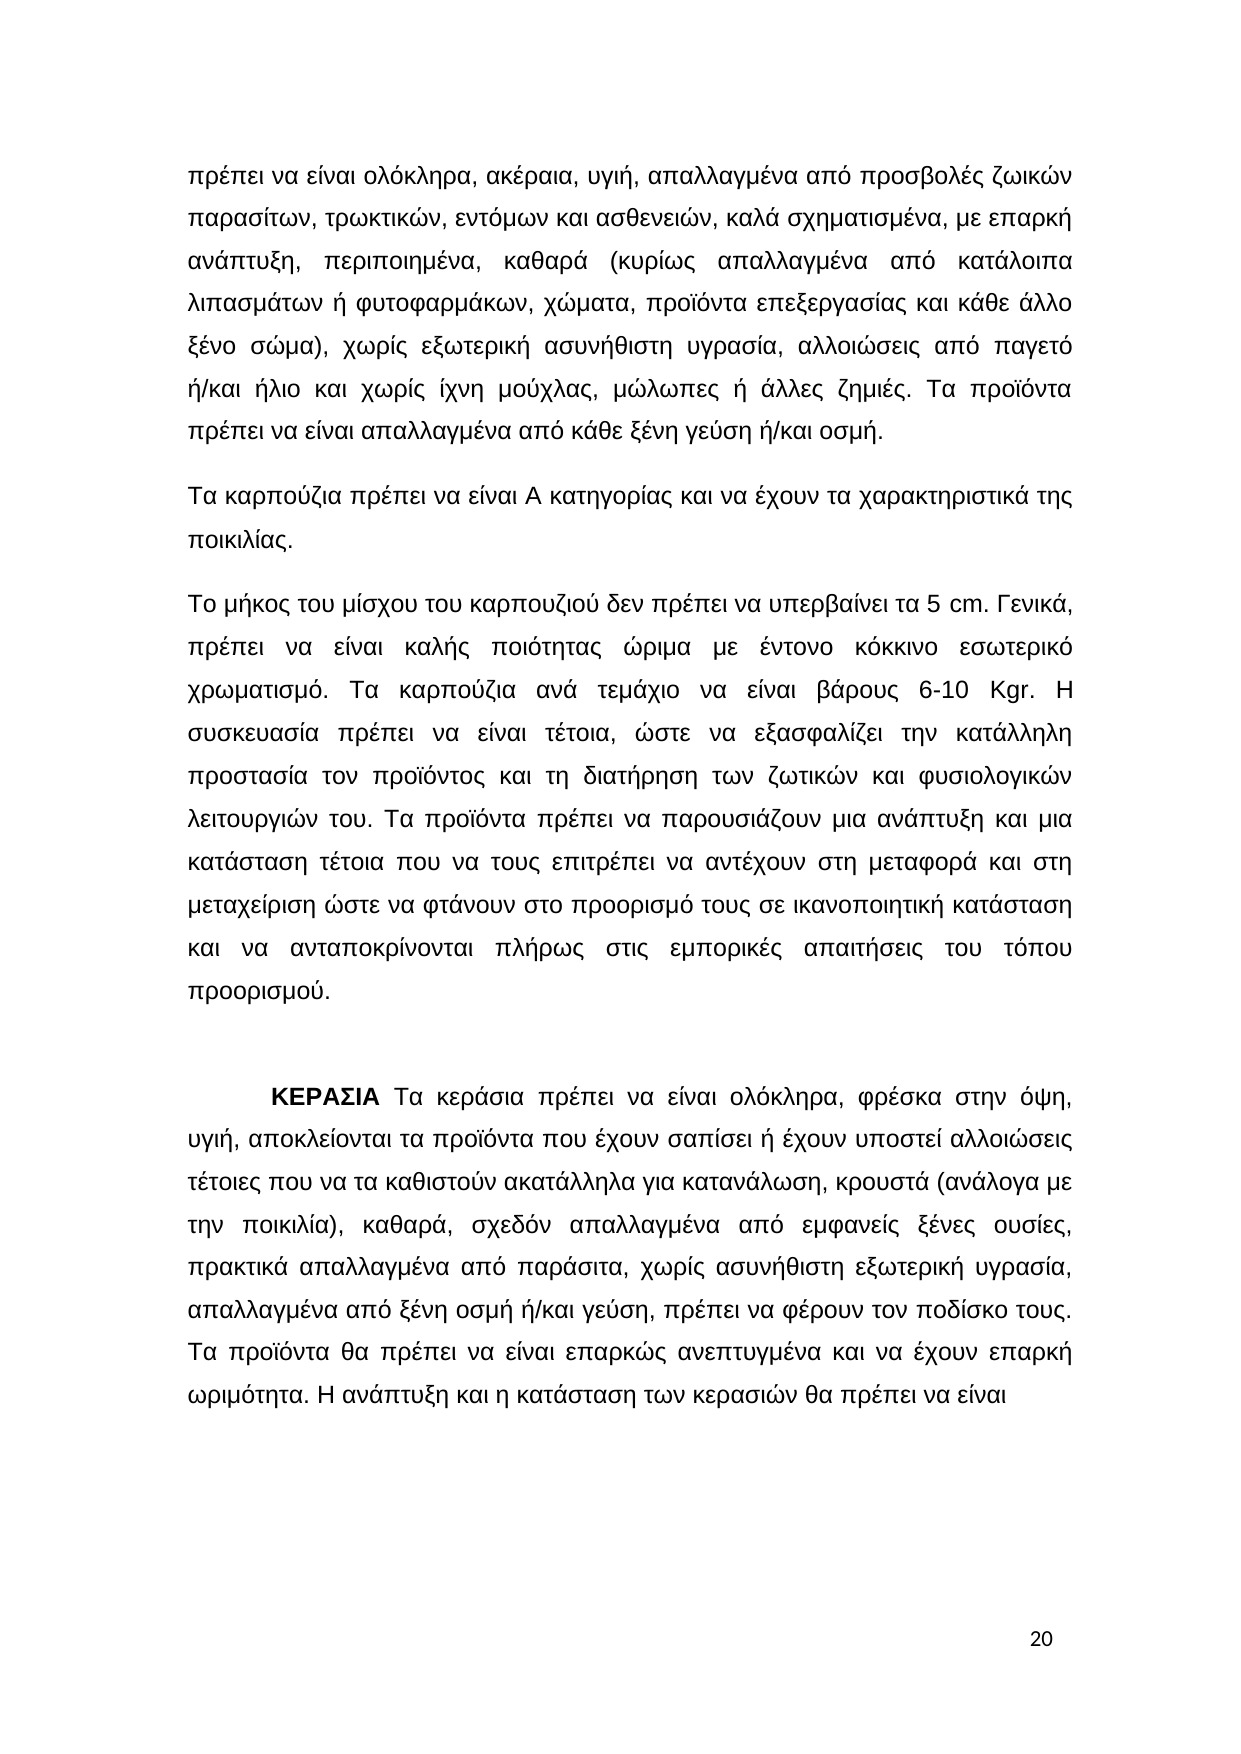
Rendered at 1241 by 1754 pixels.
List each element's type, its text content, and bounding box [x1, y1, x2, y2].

text Το μήκος του μίσχου του καρπουζιού δεν πρέπει να υπερβαίνει τα 5 cm. Γενικά, πρέπει να είναι καλής ποιότητας ώριμα με έντονο κόκκινο εσωτερικό χρωματισμό. Τα καρπούζια ανά τεμάχιο να είναι βάρους 6-10 Kgr. Η συσκευασία πρέπει να είναι τέτοια, ώστε να εξασφαλίζει την κατάλληλη προστασία τον προϊόντος και τη διατήρηση των ζωτικών και φυσιολογικών λειτουργιών του. Τα προϊόντα πρέπει να παρουσιάζουν μια ανάπτυξη και μια κατάσταση τέτοια που να τους επιτρέπει να αντέχουν στη μεταφορά και στη μεταχείριση ώστε να φτάνουν στο προορισμό τους σε ικανοποιητική κατάσταση και να ανταποκρίνονται πλήρως στις εμπορικές απαιτήσεις του τόπου προορισμού. [187, 578, 1073, 1008]
text Τα καρπούζια πρέπει να είναι Α κατηγορίας και να έχουν τα χαρακτηριστικά της ποικιλίας. [187, 469, 1073, 557]
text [187, 150, 1073, 448]
text ΚΕΡΑΣΙΑ Τα κεράσια πρέπει να είναι ολόκληρα, φρέσκα στην όψη, υγιή, αποκλείονται τα προϊόντα που έχουν σαπίσει ή έχουν υποστεί αλλοιώσεις τέτοιες που να τα καθιστούν ακατάλληλα για κατανάλωση, κρουστά (ανάλογα με την ποικιλία), καθαρά, σχεδόν απαλλαγμένα από εμφανείς ξένες ουσίες, πρακτικά απαλλαγμένα από παράσιτα, χωρίς ασυνήθιστη εξωτερική υγρασία, απαλλαγμένα από ξένη οσμή ή/και γεύση, πρέπει να φέρουν τον ποδίσκο τους. Τα προϊόντα θα πρέπει να είναι επαρκώς ανεπτυγμένα και να έχουν επαρκή ωριμότητα. Η ανάπτυξη και η κατάσταση των κερασιών θα πρέπει να είναι [187, 1071, 1073, 1412]
